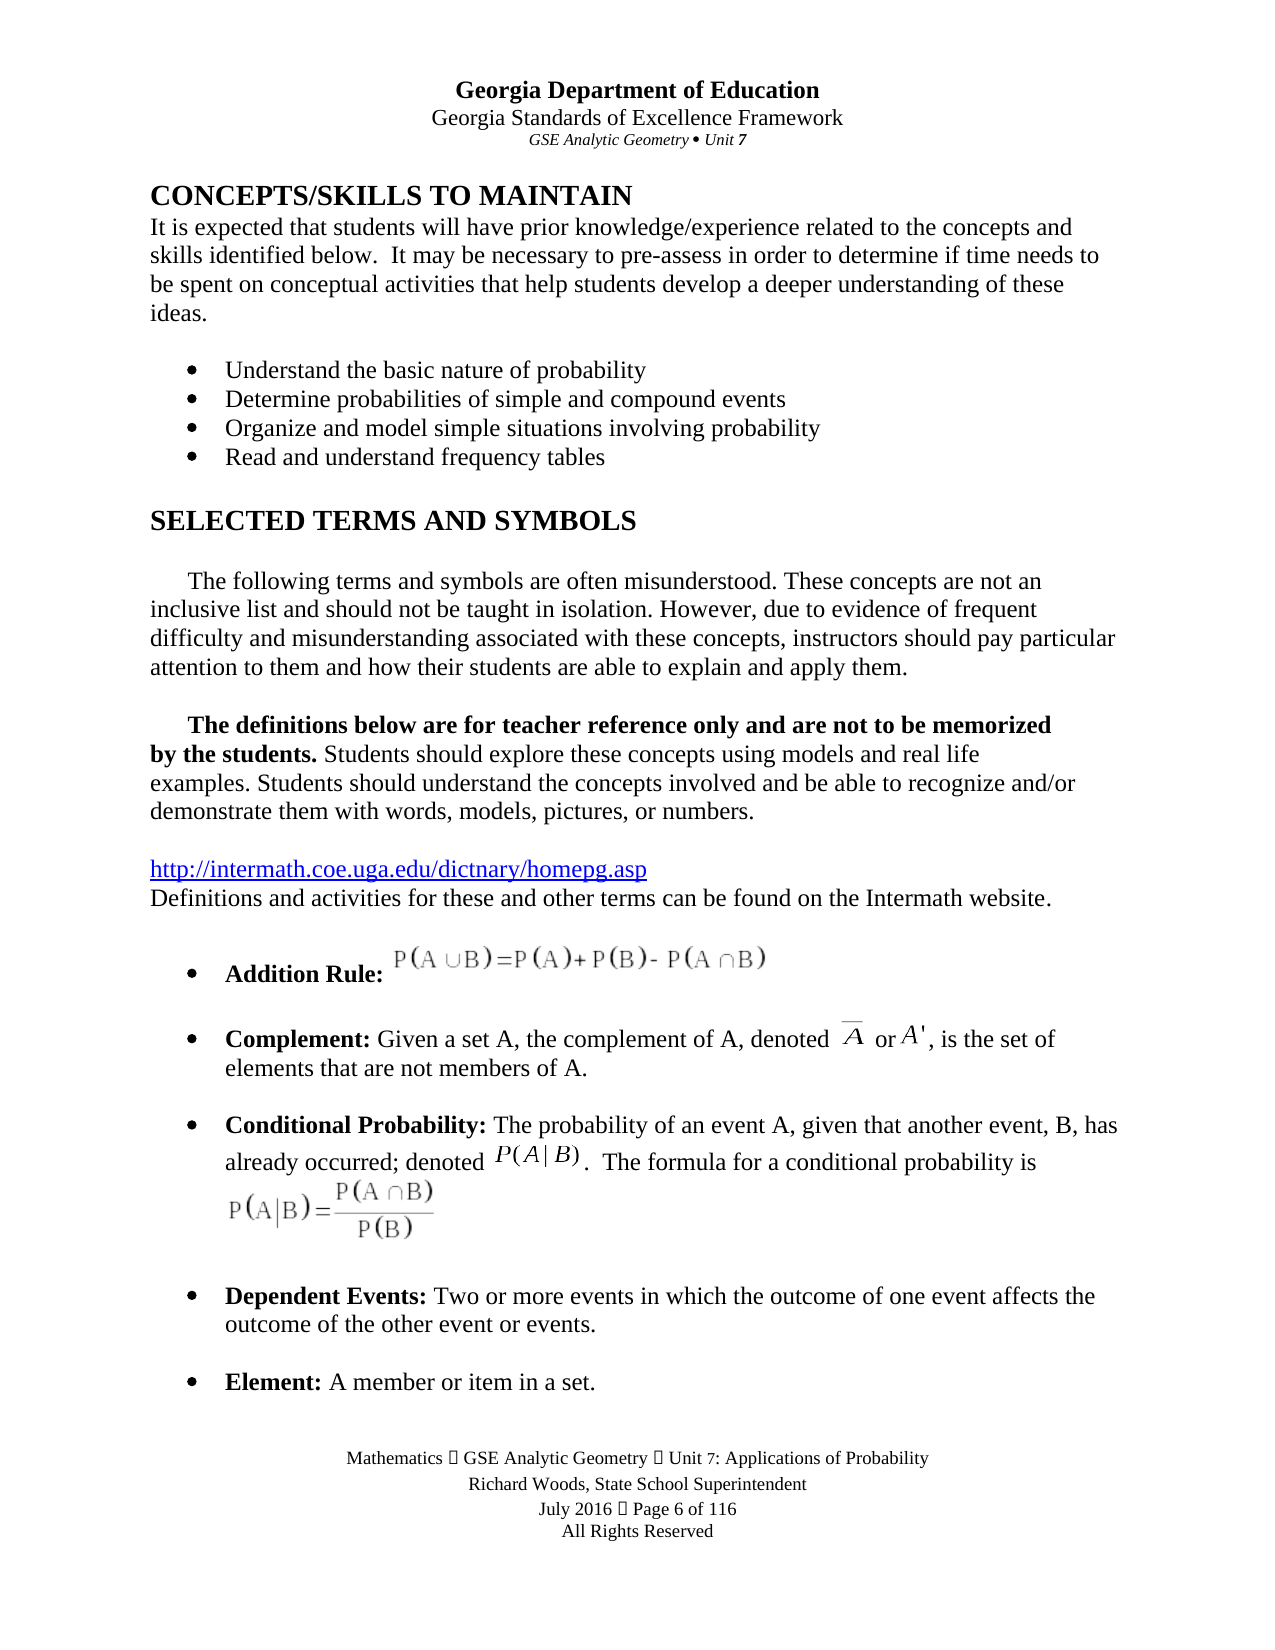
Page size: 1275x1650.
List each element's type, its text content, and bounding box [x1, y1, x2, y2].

list Determine probabilities of simple and compound events [187, 384, 1125, 413]
list Organize and model simple situations involving probability [187, 413, 1125, 442]
subtitle SELECTED TERMS AND SYMBOLS [150, 503, 1125, 537]
text http://intermath.coe.uga.edu/dictnary/homepg.asp [150, 854, 1125, 883]
list Element: A member or item in a set. [187, 1367, 1125, 1396]
subtitle CONCEPTS/SKILLS TO MAINTAIN [150, 178, 1125, 212]
text The following terms and symbols are often misunderstood. These concepts are not an inclusive list and should not be taught in isolation. However, due to evidence of frequent difficulty and misunderstanding associated with these concepts, instructors should pay particular attention to them and how their students are able to explain and apply them. [150, 566, 1125, 681]
text The definitions below are for teacher reference only and are not to be memorized by the students. Students should explore these concepts using models and real life examples. Students should understand the concepts involved and be able to recognize and/or demonstrate them with words, models, pictures, or numbers. [150, 710, 1080, 825]
list Addition Rule: [187, 941, 1125, 987]
list Conditional Probability: The probability of an event A, given that another event, B, has already occurred; denoted . The formula for a conditional probability is [187, 1110, 1125, 1252]
list Understand the basic nature of probability [187, 355, 1125, 384]
list Read and understand frequency tables [187, 442, 1125, 470]
text Definitions and activities for these and other terms can be found on the Intermath website. [150, 883, 1125, 912]
list Dependent Events: Two or more events in which the outcome of one event affects the outcome of the other event or events. [187, 1281, 1125, 1338]
list Complement: Given a set A, the complement of A, denoted or, is the set of elements that are not members of A. [187, 1016, 1125, 1082]
text It is expected that students will have prior knowledge/experience related to the concepts and skills identified below. It may be necessary to pre-assess in order to determine if time needs to be spent on conceptual activities that help students develop a deeper understanding of these ideas. [150, 212, 1125, 327]
